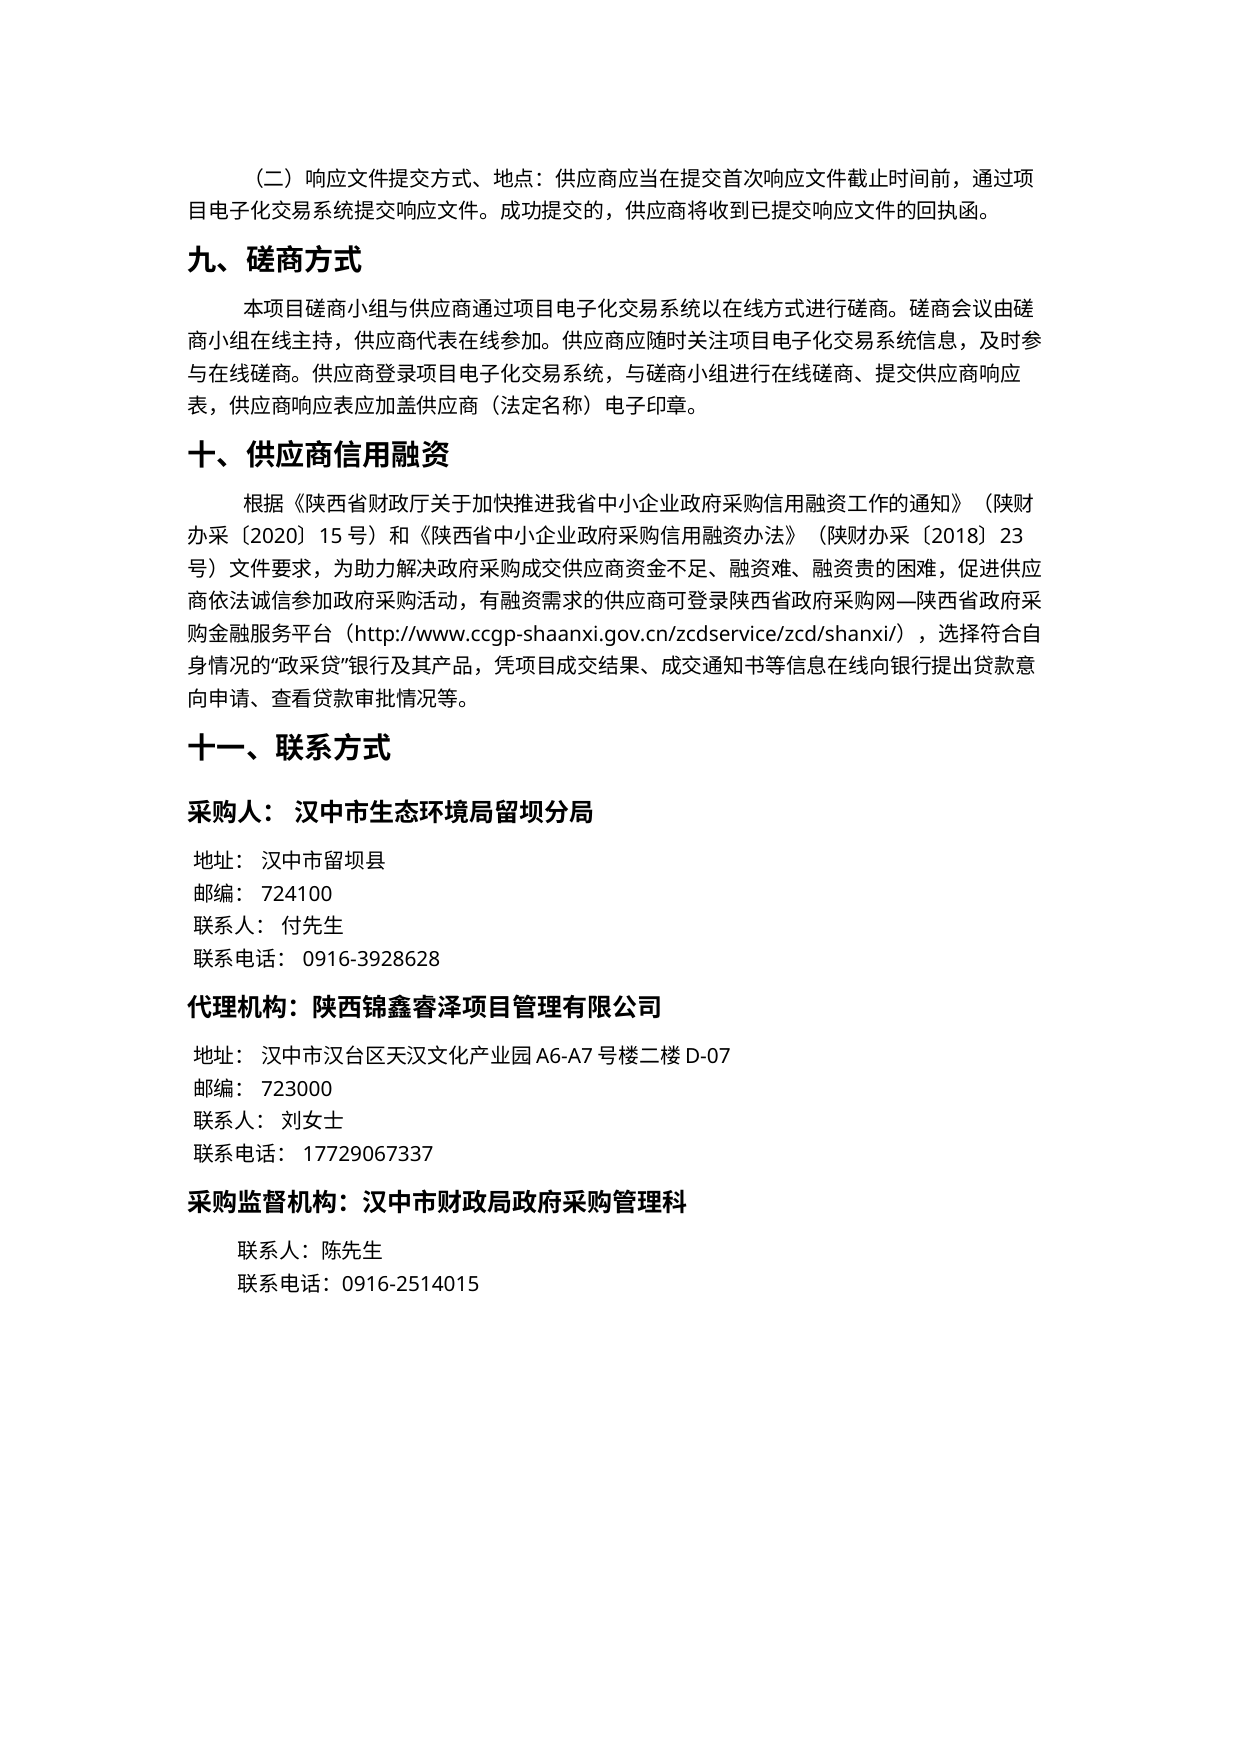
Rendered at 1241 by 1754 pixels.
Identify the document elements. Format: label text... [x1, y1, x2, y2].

text （二）响应文件提交方式、地点：供应商应当在提交首次响应文件截止时间前，通过项目电子化交易系统提交响应文件。成功提交的，供应商将收到已提交响应文件的回执函。 [187, 162, 1053, 227]
text 地址： 汉中市留坝县 [187, 844, 1053, 877]
text 九、磋商方式 [187, 227, 1053, 292]
text 根据《陕西省财政厅关于加快推进我省中小企业政府采购信用融资工作的通知》（陕财办采〔2020〕15 号）和《陕西省中小企业政府采购信用融资办法》（陕财办采〔2018〕23 号）文件要求，为助力解决政府采购成交供应商资金不足、融资难、融资贵的困难，促进供应商依法诚信参加政府采购活动，有融资需求的供应商可登录陕西省政府采购网—陕西省政府采购金融服务平台（http://www.ccgp-shaanxi.gov.cn/zcdservice/zcd/shanxi/），选择符合自身情况的“政采贷”银行及其产品，凭项目成交结果、成交通知书等信息在线向银行提出贷款意向申请、查看贷款审批情况等。 [187, 487, 1053, 714]
text 采购监督机构：汉中市财政局政府采购管理科 [187, 1169, 1053, 1234]
text 联系电话： 17729067337 [187, 1137, 1053, 1169]
text 联系电话： 0916-3928628 [187, 942, 1053, 974]
text 邮编： 723000 [187, 1072, 1053, 1104]
text 联系人：陈先生 [187, 1234, 1053, 1267]
text 联系人： 付先生 [187, 909, 1053, 942]
text 联系电话：0916-2514015 [187, 1267, 1053, 1299]
text 采购人： 汉中市生态环境局留坝分局 [187, 779, 1053, 844]
text 地址： 汉中市汉台区天汉文化产业园A6-A7号楼二楼D-07 [187, 1039, 1053, 1072]
text 十一、联系方式 [187, 714, 1053, 779]
text 十、供应商信用融资 [187, 422, 1053, 487]
text 邮编： 724100 [187, 877, 1053, 909]
text 代理机构：陕西锦鑫睿泽项目管理有限公司 [187, 974, 1053, 1039]
text 联系人： 刘女士 [187, 1104, 1053, 1137]
text 本项目磋商小组与供应商通过项目电子化交易系统以在线方式进行磋商。磋商会议由磋商小组在线主持，供应商代表在线参加。供应商应随时关注项目电子化交易系统信息，及时参与在线磋商。供应商登录项目电子化交易系统，与磋商小组进行在线磋商、提交供应商响应表，供应商响应表应加盖供应商（法定名称）电子印章。 [187, 292, 1053, 422]
